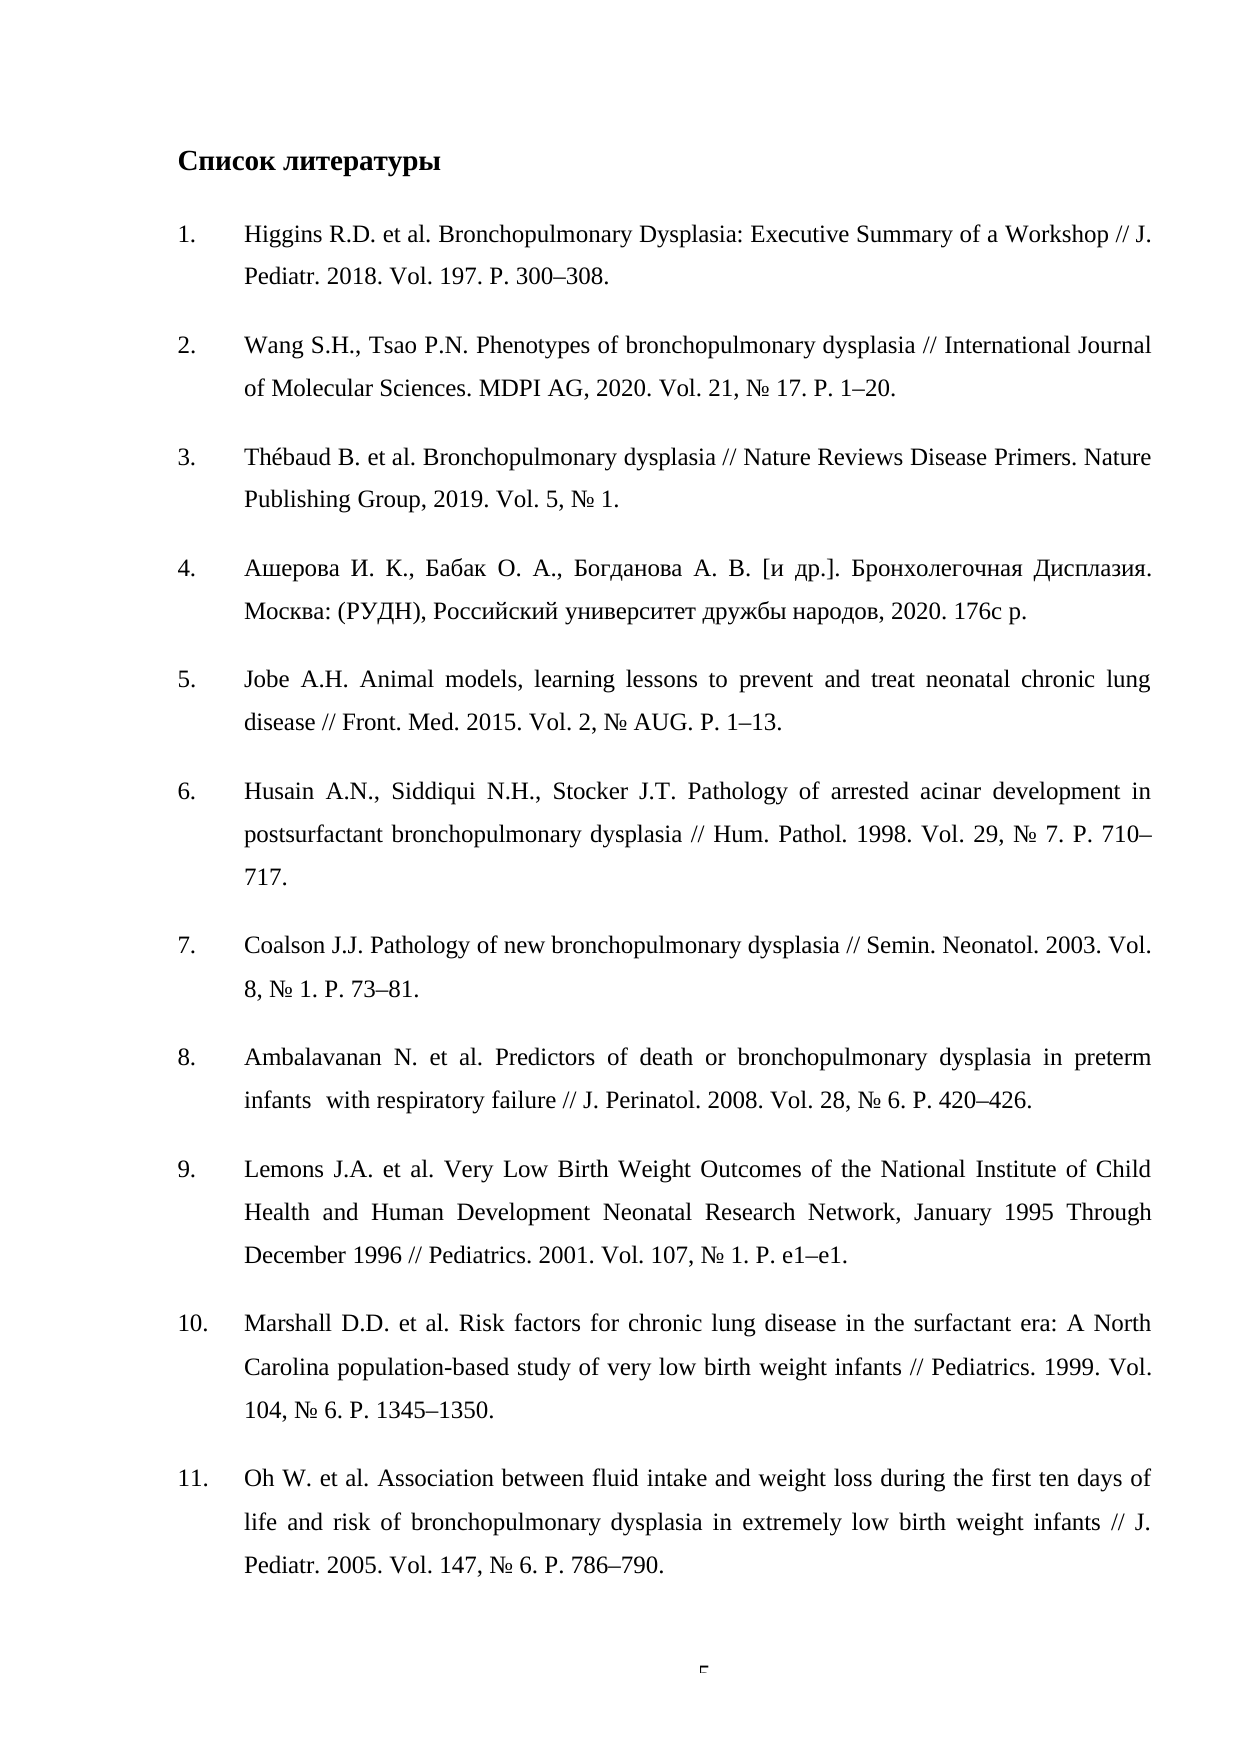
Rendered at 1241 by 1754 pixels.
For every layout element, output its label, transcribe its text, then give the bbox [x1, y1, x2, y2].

list Higgins R.D. et al. Bronchopulmonary Dysplasia: Executive Summary of a Workshop // J. Pediatr. 2018. Vol. 197. P. 300–308. [177, 219, 1152, 290]
list Lemons J.A. et al. Very Low Birth Weight Outcomes of the National Institute of Child Health and Human Development Neonatal Research Network, January 1995 Through December 1996 // Pediatrics. 2001. Vol. 107, № 1. P. e1–e1. [177, 1154, 1152, 1269]
list Coalson J.J. Pathology of new bronchopulmonary dysplasia // Semin. Neonatol. 2003. Vol. 8, № 1. P. 73–81. [177, 931, 1152, 1002]
list Marshall D.D. et al. Risk factors for chronic lung disease in the surfactant era: A North Carolina population-based study of very low birth weight infants // Pediatrics. 1999. Vol. 104, № 6. P. 1345–1350. [177, 1308, 1152, 1423]
list Wang S.H., Tsao P.N. Phenotypes of bronchopulmonary dysplasia // International Journal of Molecular Sciences. MDPI AG, 2020. Vol. 21, № 17. P. 1–20. [177, 330, 1152, 402]
list Oh W. et al. Association between fluid intake and weight loss during the first ten days of life and risk of bronchopulmonary dysplasia in extremely low birth weight infants // J. Pediatr. 2005. Vol. 147, № 6. P. 786–790. [177, 1463, 1152, 1578]
list Ambalavanan N. et al. Predictors of death or bronchopulmonary dysplasia in preterm infants with respiratory failure // J. Perinatol. 2008. Vol. 28, № 6. P. 420–426. [177, 1042, 1152, 1114]
subtitle Список литературы [177, 143, 1163, 177]
list Husain A.N., Siddiqui N.H., Stocker J.T. Pathology of arrested acinar development in postsurfactant bronchopulmonary dysplasia // Hum. Pathol. 1998. Vol. 29, № 7. P. 710– 717. [177, 776, 1152, 891]
list Thébaud B. et al. Bronchopulmonary dysplasia // Nature Reviews Disease Primers. Nature Publishing Group, 2019. Vol. 5, № 1. [177, 442, 1152, 513]
list Ашерова И. К., Бабак О. А., Богданова А. В. [и др.]. Бронхолегочная Дисплазия. Москва: (РУДН), Российский университет дружбы народов, 2020. 176с p. [177, 553, 1152, 624]
list Jobe A.H. Animal models, learning lessons to prevent and treat neonatal chronic lung disease // Front. Med. 2015. Vol. 2, № AUG. P. 1–13. [177, 664, 1151, 736]
